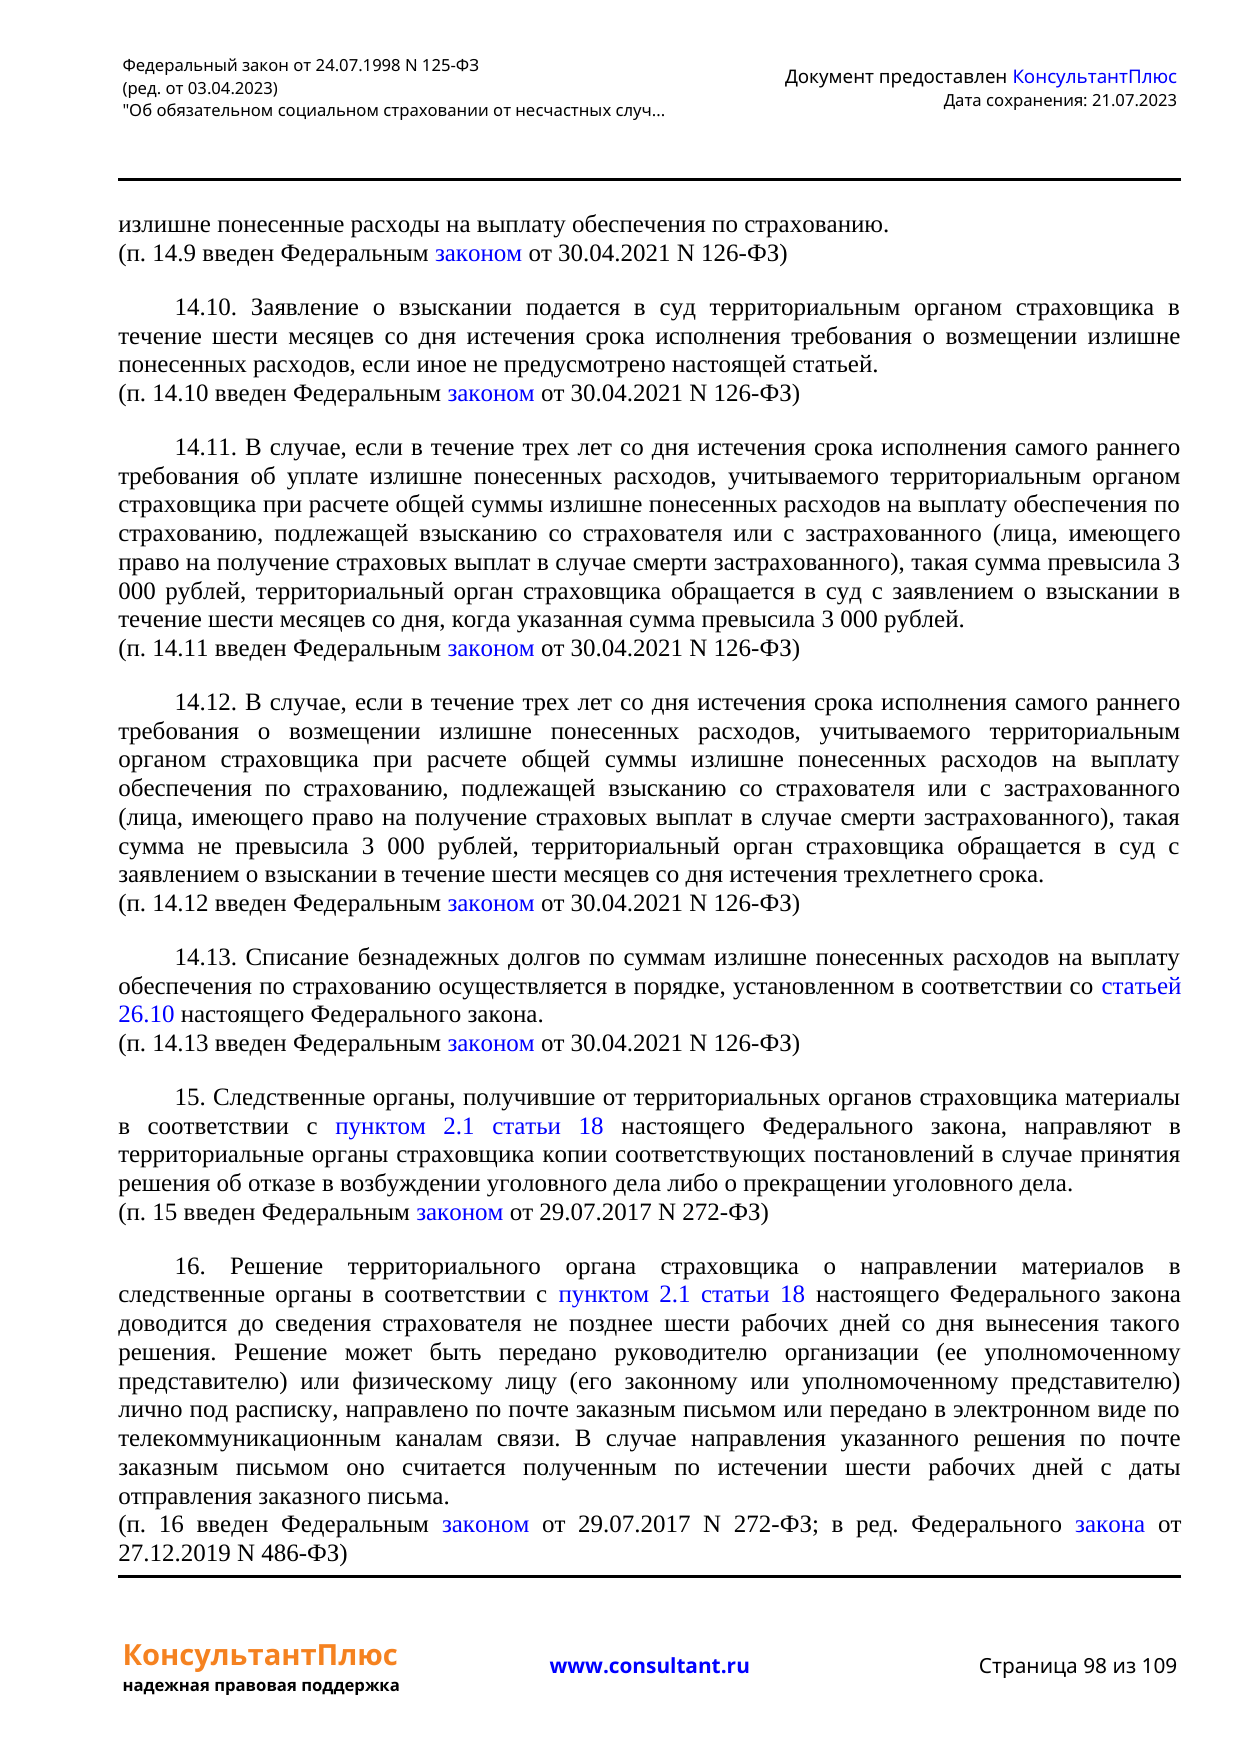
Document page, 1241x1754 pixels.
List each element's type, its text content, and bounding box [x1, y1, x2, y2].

text 14.13. Списание безнадежных долгов по суммам излишне понесенных расходов на выплату обеспечения по страхованию осуществляется в порядке, установленном в соответствии со статьей 26.10 настоящего Федерального закона. [118, 942, 1181, 1028]
text (п. 14.11 введен Федеральным законом от 30.04.2021 N 126-ФЗ) [118, 633, 1181, 662]
text (п. 14.13 введен Федеральным законом от 30.04.2021 N 126-ФЗ) [118, 1028, 1181, 1057]
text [118, 209, 1181, 238]
text (п. 14.12 введен Федеральным законом от 30.04.2021 N 126-ФЗ) [118, 888, 1181, 917]
text (п. 14.9 введен Федеральным законом от 30.04.2021 N 126-ФЗ) [118, 238, 1181, 267]
text 14.11. В случае, если в течение трех лет со дня истечения срока исполнения самого раннего требования об уплате излишне понесенных расходов, учитываемого территориальным органом страховщика при расчете общей суммы излишне понесенных расходов на выплату обеспечения по страхованию, подлежащей взысканию со страхователя или с застрахованного (лица, имеющего право на получение страховых выплат в случае смерти застрахованного), такая сумма превысила 3 000 рублей, территориальный орган страховщика обращается в суд с заявлением о взыскании в течение шести месяцев со дня, когда указанная сумма превысила 3 000 рублей. [118, 432, 1181, 633]
text (п. 14.10 введен Федеральным законом от 30.04.2021 N 126-ФЗ) [118, 378, 1181, 407]
text 14.10. Заявление о взыскании подается в суд территориальным органом страховщика в течение шести месяцев со дня истечения срока исполнения требования о возмещении излишне понесенных расходов, если иное не предусмотрено настоящей статьей. [118, 292, 1181, 378]
text 14.12. В случае, если в течение трех лет со дня истечения срока исполнения самого раннего требования о возмещении излишне понесенных расходов, учитываемого территориальным органом страховщика при расчете общей суммы излишне понесенных расходов на выплату обеспечения по страхованию, подлежащей взысканию со страхователя или с застрахованного (лица, имеющего право на получение страховых выплат в случае смерти застрахованного), такая сумма не превысила 3 000 рублей, территориальный орган страховщика обращается в суд с заявлением о взыскании в течение шести месяцев со дня истечения трехлетнего срока. [118, 687, 1181, 888]
text 15. Следственные органы, получившие от территориальных органов страховщика материалы в соответствии с пунктом 2.1 статьи 18 настоящего Федерального закона, направляют в территориальные органы страховщика копии соответствующих постановлений в случае принятия решения об отказе в возбуждении уголовного дела либо о прекращении уголовного дела. [118, 1082, 1181, 1197]
text (п. 15 введен Федеральным законом от 29.07.2017 N 272-ФЗ) [118, 1197, 1181, 1226]
text 16. Решение территориального органа страховщика о направлении материалов в следственные органы в соответствии с пунктом 2.1 статьи 18 настоящего Федерального закона доводится до сведения страхователя не позднее шести рабочих дней со дня вынесения такого решения. Решение может быть передано руководителю организации (ее уполномоченному представителю) или физическому лицу (его законному или уполномоченному представителю) лично под расписку, направлено по почте заказным письмом или передано в электронном виде по телекоммуникационным каналам связи. В случае направления указанного решения по почте заказным письмом оно считается полученным по истечении шести рабочих дней с даты отправления заказного письма. [118, 1251, 1181, 1509]
text (п. 16 введен Федеральным законом от 29.07.2017 N 272-ФЗ; в ред. Федерального закона от 27.12.2019 N 486-ФЗ) [118, 1509, 1181, 1567]
